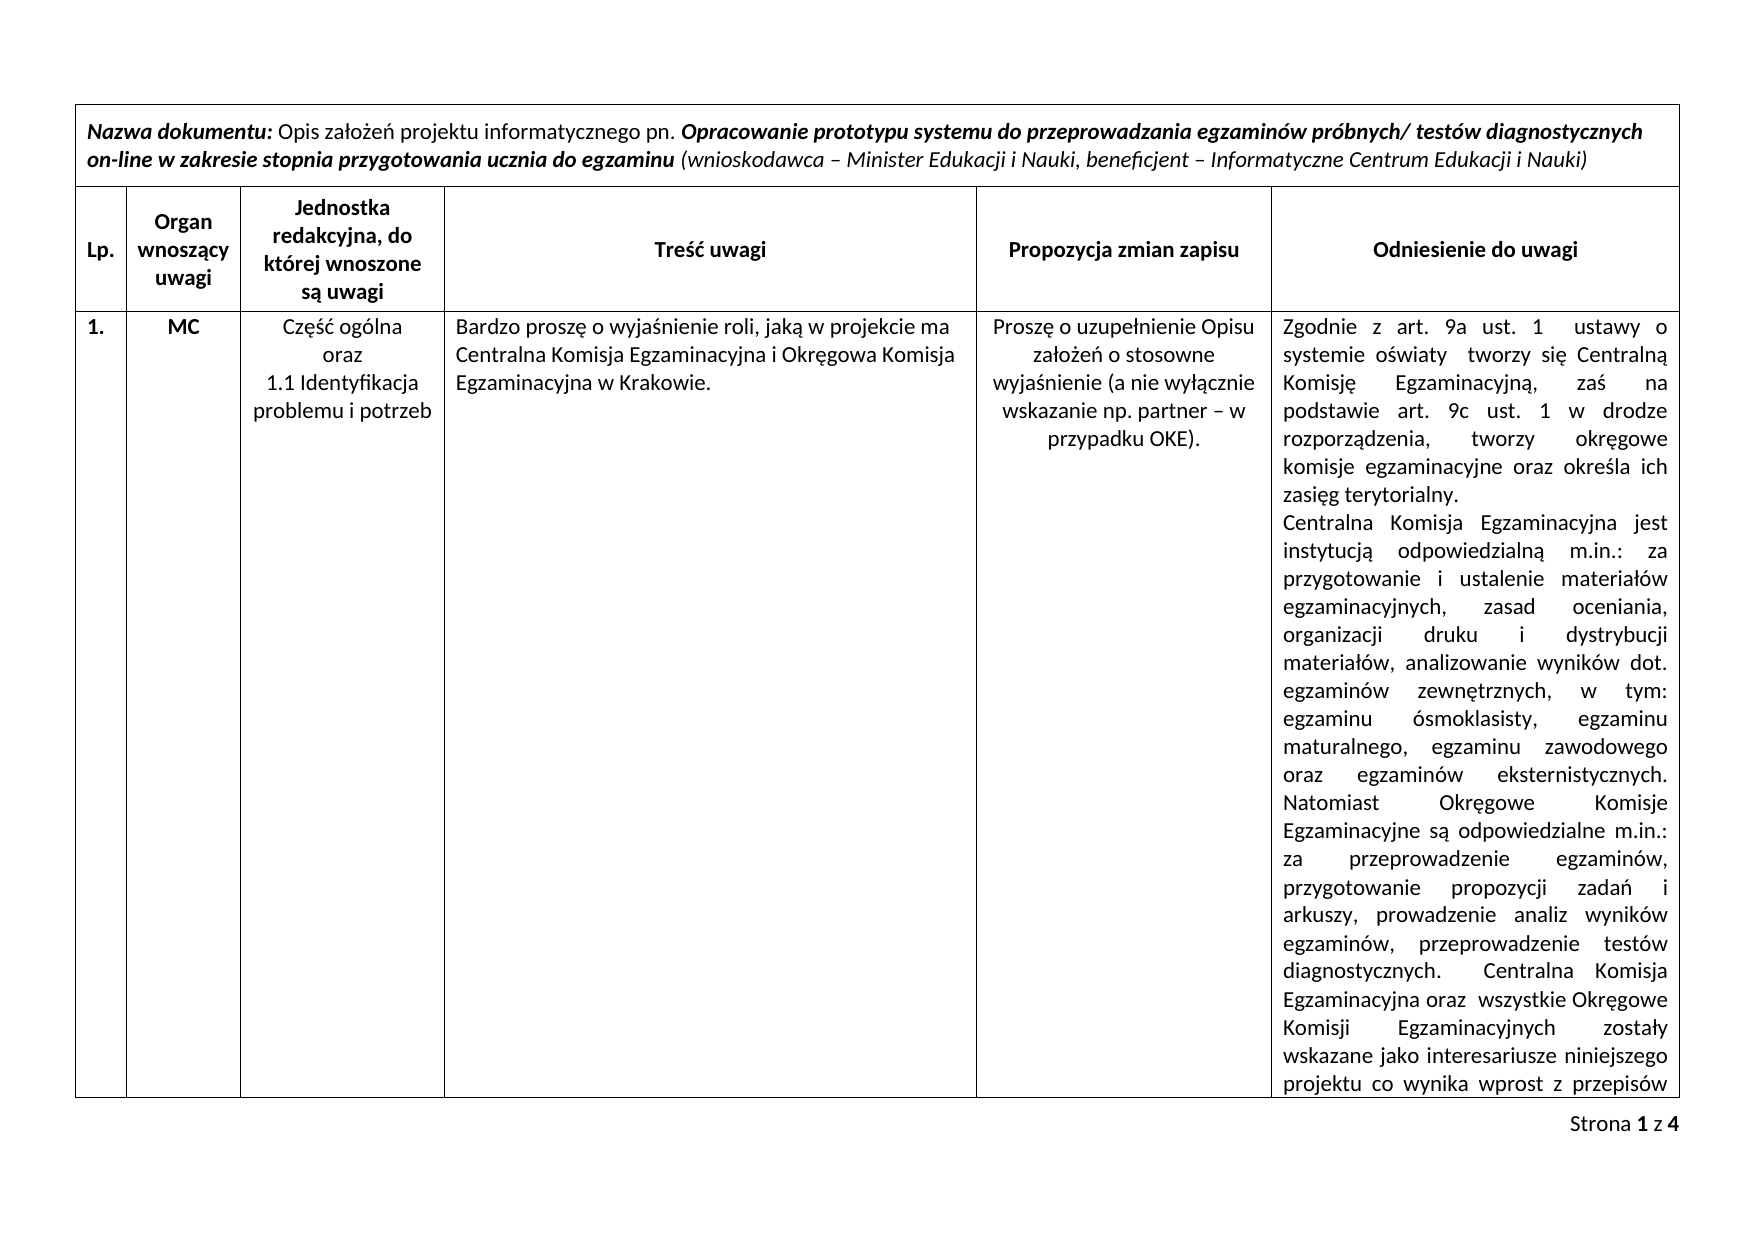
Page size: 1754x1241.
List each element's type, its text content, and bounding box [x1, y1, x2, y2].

table_cell Jednostka redakcyjna, do której wnoszone są uwagi [241, 187, 444, 311]
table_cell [445, 312, 976, 1097]
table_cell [1272, 312, 1679, 1097]
table_cell Odniesienie do uwagi [1272, 187, 1679, 311]
table_cell Organ wnoszący uwagi [127, 187, 240, 311]
table_header Nazwa dokumentu: Opis założeń projektu informatycznego pn. Opracowanie prototypu systemu do przeprowadzania egzaminów próbnych/ testów diagnostycznych on-line w zakresie stopnia przygotowania ucznia do egzaminu (wnioskodawca – Minister Edukacji i Nauki, beneficjent – Informatyczne Centrum Edukacji i Nauki) [76, 105, 1679, 186]
table_cell [76, 312, 126, 1097]
table_cell MC [127, 312, 240, 1097]
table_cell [977, 312, 1271, 1097]
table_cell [241, 312, 444, 1097]
table_cell Propozycja zmian zapisu [977, 187, 1271, 311]
table_cell Lp. [76, 187, 126, 311]
table_cell Treść uwagi [445, 187, 976, 311]
